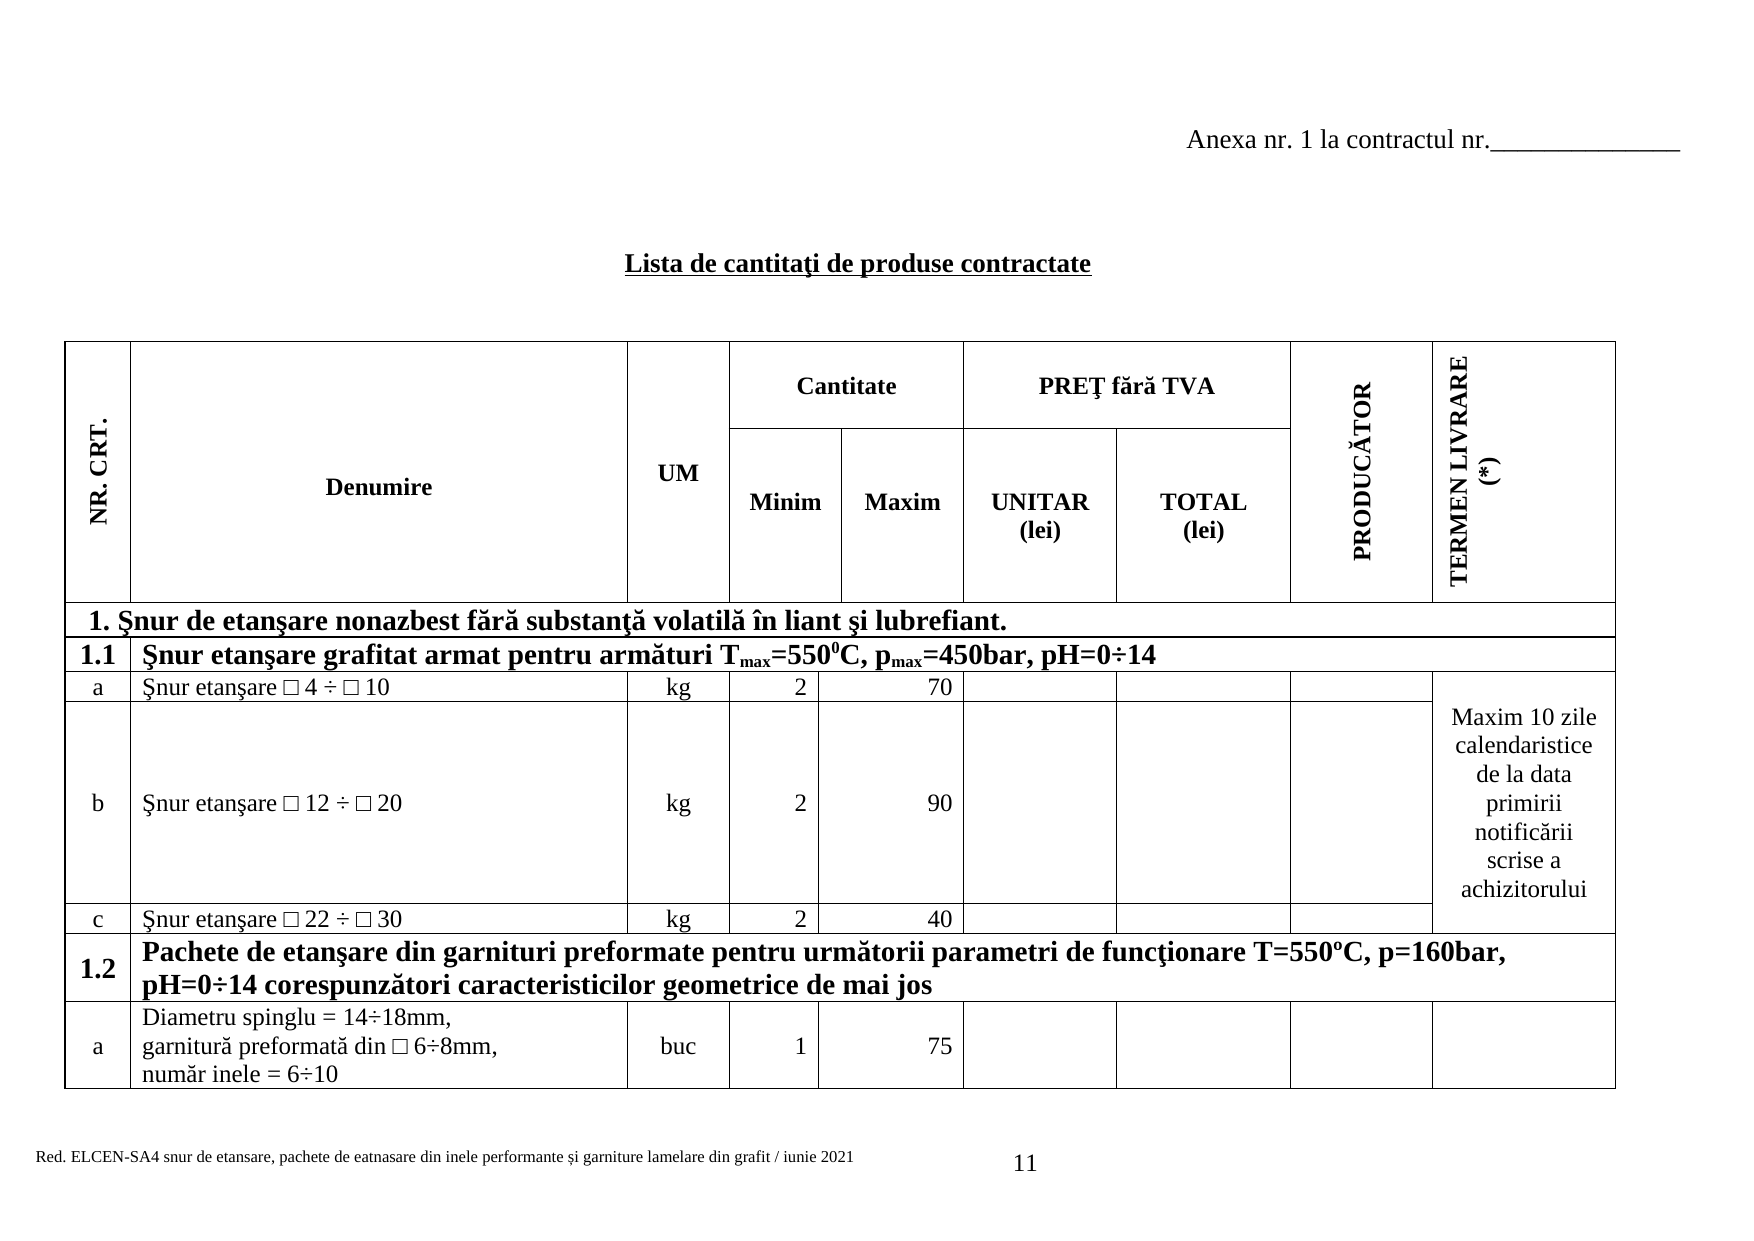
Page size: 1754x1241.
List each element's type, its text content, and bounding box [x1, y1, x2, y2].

table_cell 75 [819, 1002, 963, 1088]
table_cell Maxim 10 zile calendaristice de la data primirii notificării scrise a achizitorului [1433, 701, 1615, 903]
text Lista de cantitaţi de produse contractate [35, 248, 1680, 279]
table_cell [1291, 904, 1432, 933]
table_cell [1117, 702, 1290, 903]
table_cell a [66, 1002, 130, 1088]
table_cell Şnur etanşare □ 12 ÷ □ 20 [131, 702, 627, 903]
table_cell 70 [819, 672, 963, 701]
table_cell Şnur etanşare grafitat armat pentru armături Tmax=5500C, pmax=450bar, pH=0÷14 [131, 638, 1615, 671]
table_header TERMEN LIVRARE (*) [1433, 342, 1615, 602]
table_cell a [66, 672, 130, 701]
table_cell b [66, 702, 130, 903]
table_cell 1 [730, 1002, 818, 1088]
table_cell Şnur etanşare □ 4 ÷ □ 10 [131, 672, 627, 701]
table_header PREŢ fără TVA [964, 342, 1290, 428]
table_cell 2 [730, 702, 818, 903]
table_cell UNITAR (lei) [964, 429, 1116, 602]
table_cell TOTAL (lei) [1117, 429, 1290, 602]
table_header NR. CRT. [66, 342, 130, 602]
table_cell [964, 1002, 1116, 1088]
table_cell [1291, 1002, 1432, 1088]
table_cell [1433, 903, 1615, 933]
table_cell [964, 702, 1116, 903]
table_cell kg [628, 904, 729, 933]
table_cell Şnur etanşare □ 22 ÷ □ 30 [131, 904, 627, 933]
table_cell [964, 672, 1116, 701]
table_header Cantitate [730, 342, 963, 428]
table_cell kg [628, 672, 729, 701]
table_cell Pachete de etanşare din garnituri preformate pentru următorii parametri de funcţionare T=550ºC, p=160bar, pH=0÷14 corespunzători caracteristicilor geometrice de mai jos [131, 934, 1615, 1001]
table_cell [1291, 672, 1432, 701]
table_cell 2 [730, 672, 818, 701]
table_cell 90 [819, 702, 963, 903]
table_cell 1. Şnur de etanşare nonazbest fără substanţă volatilă în liant şi lubrefiant. [66, 603, 1615, 636]
table_cell Minim [730, 429, 841, 602]
table_cell 2 [730, 904, 818, 933]
table_header UM [628, 342, 729, 602]
table_cell 1.2 [66, 934, 130, 1001]
table_cell [1117, 672, 1290, 701]
table_header Denumire [131, 342, 627, 602]
table_cell kg [628, 702, 729, 903]
table_cell [1291, 702, 1432, 903]
text Anexa nr. 1 la contractul nr.______________ [35, 123, 1680, 154]
table_cell c [66, 904, 130, 933]
table_cell [1117, 1002, 1290, 1088]
table_cell 1.1 [66, 638, 130, 671]
table_cell Maxim [842, 429, 963, 602]
table_cell [1433, 1002, 1615, 1088]
table_cell Diametru spinglu = 14÷18mm, garnitură preformată din □ 6÷8mm, număr inele = 6÷10 [131, 1002, 627, 1088]
table_cell [964, 904, 1116, 933]
table_cell [1433, 672, 1615, 701]
table_header PRODUCĂTOR [1291, 342, 1432, 602]
table_cell [1117, 904, 1290, 933]
table_cell buc [628, 1002, 729, 1088]
table_cell 40 [819, 904, 963, 933]
